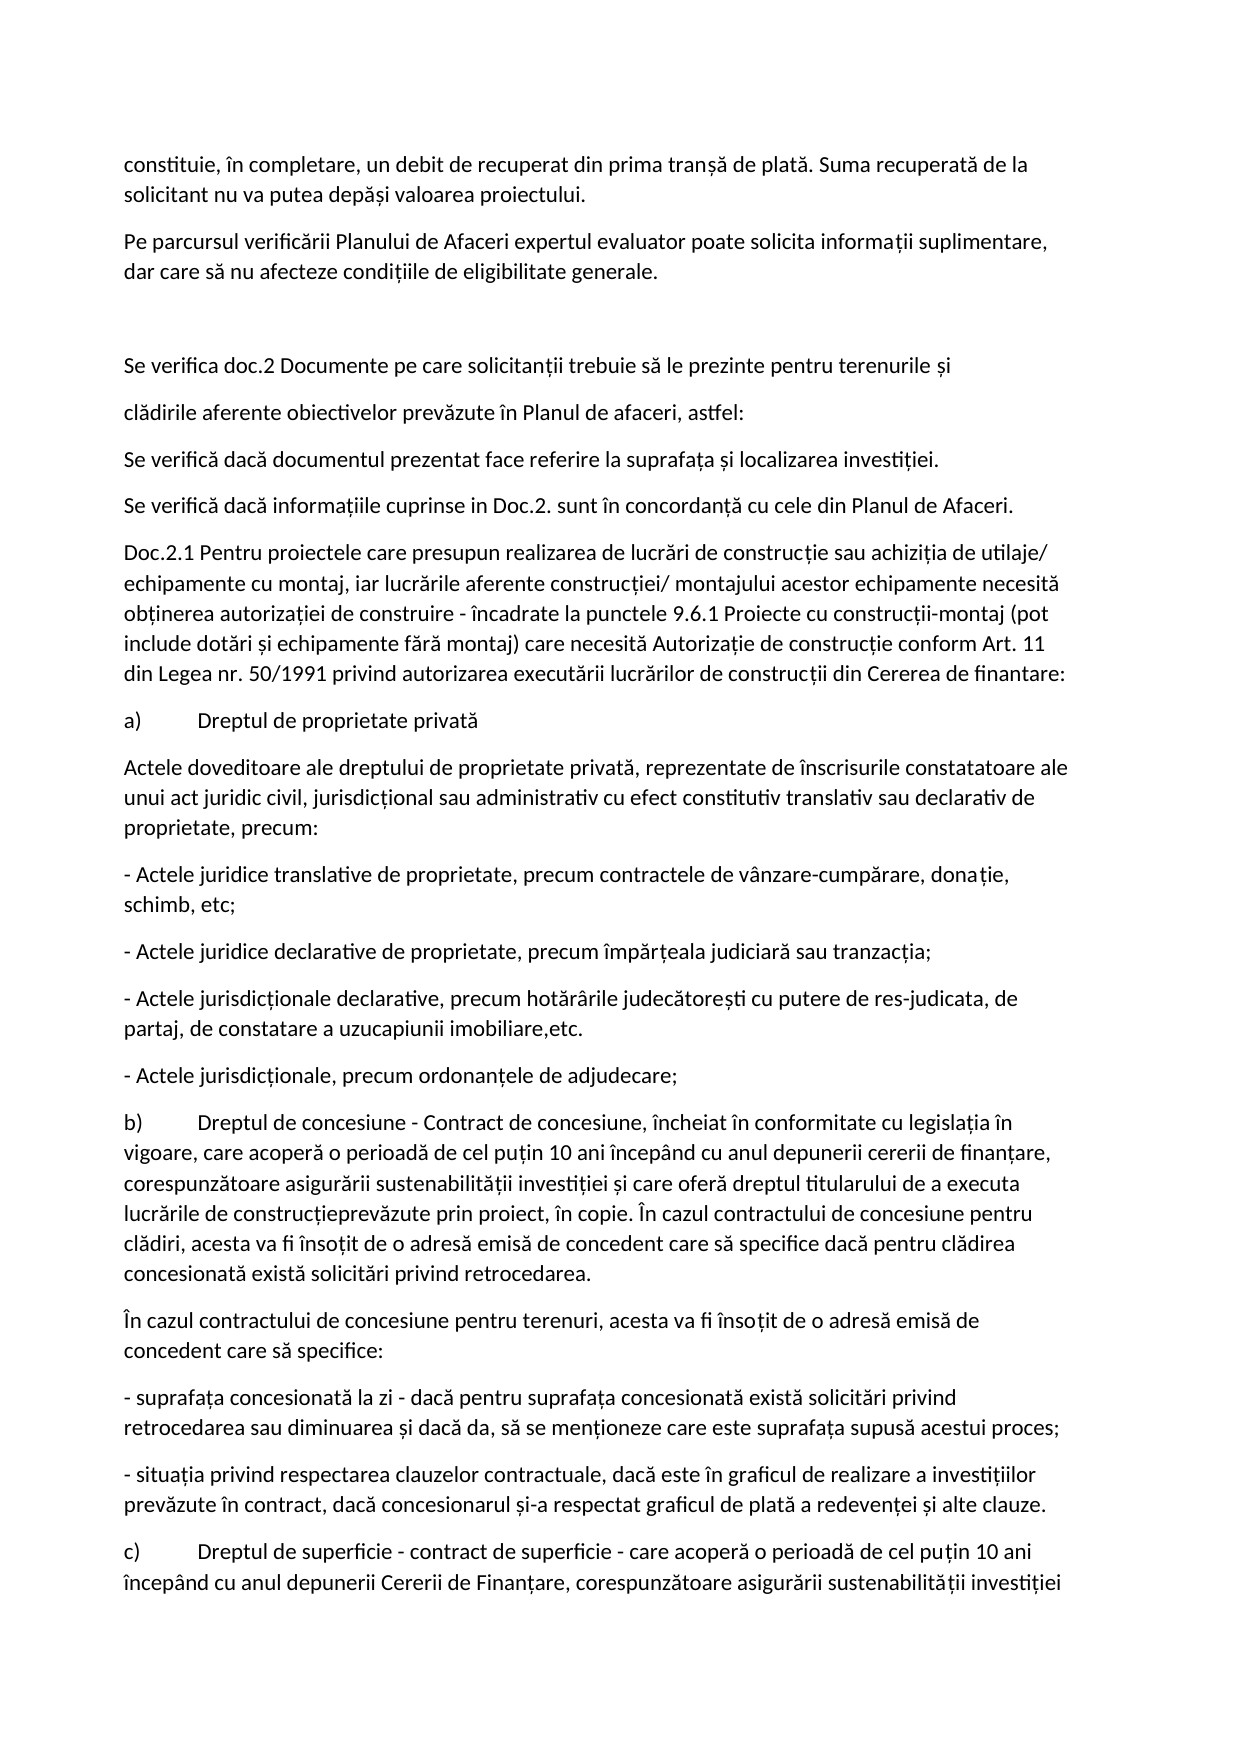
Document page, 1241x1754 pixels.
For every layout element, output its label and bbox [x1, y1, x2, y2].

table_cell [113, 150, 1086, 1596]
